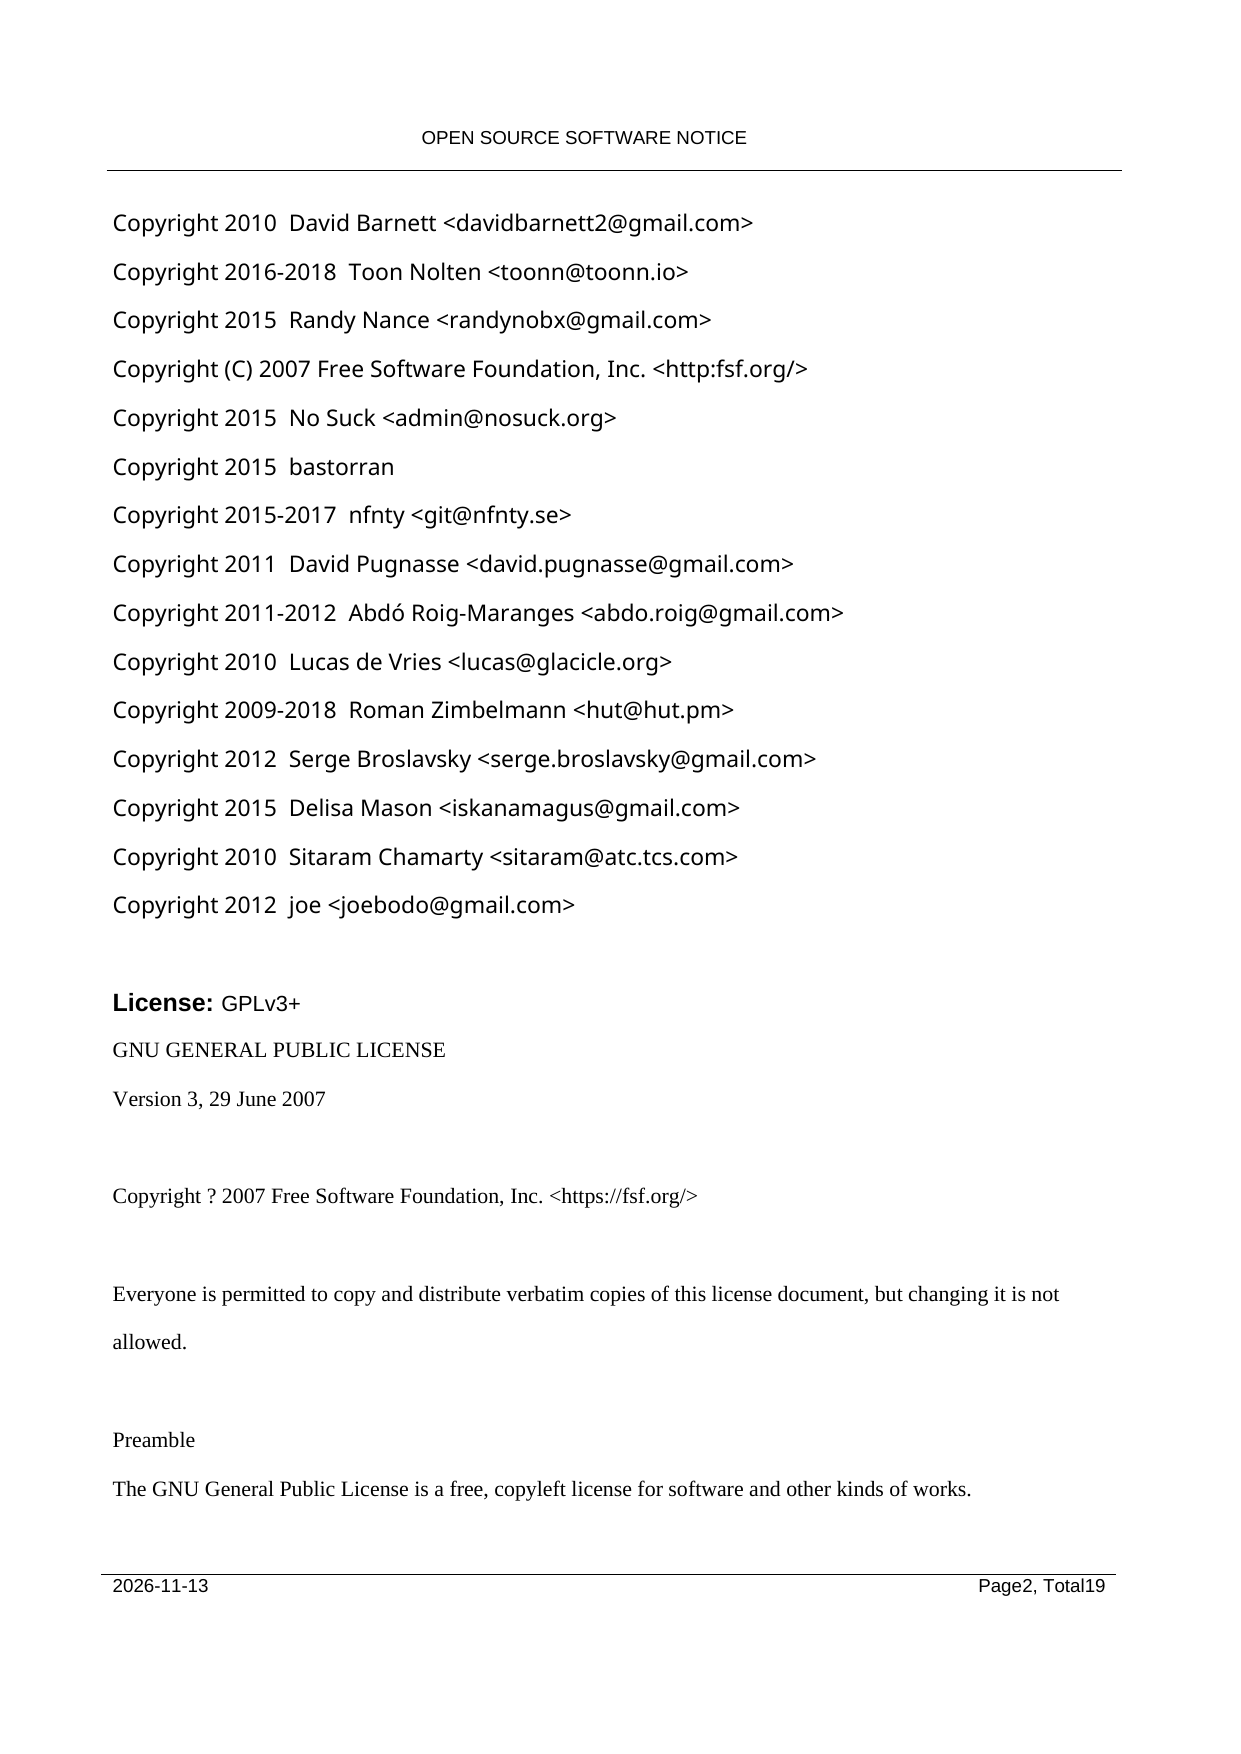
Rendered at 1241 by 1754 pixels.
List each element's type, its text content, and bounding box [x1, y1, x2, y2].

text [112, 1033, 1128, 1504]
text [112, 206, 1128, 970]
text License: GPLv3+ [112, 986, 1128, 1019]
